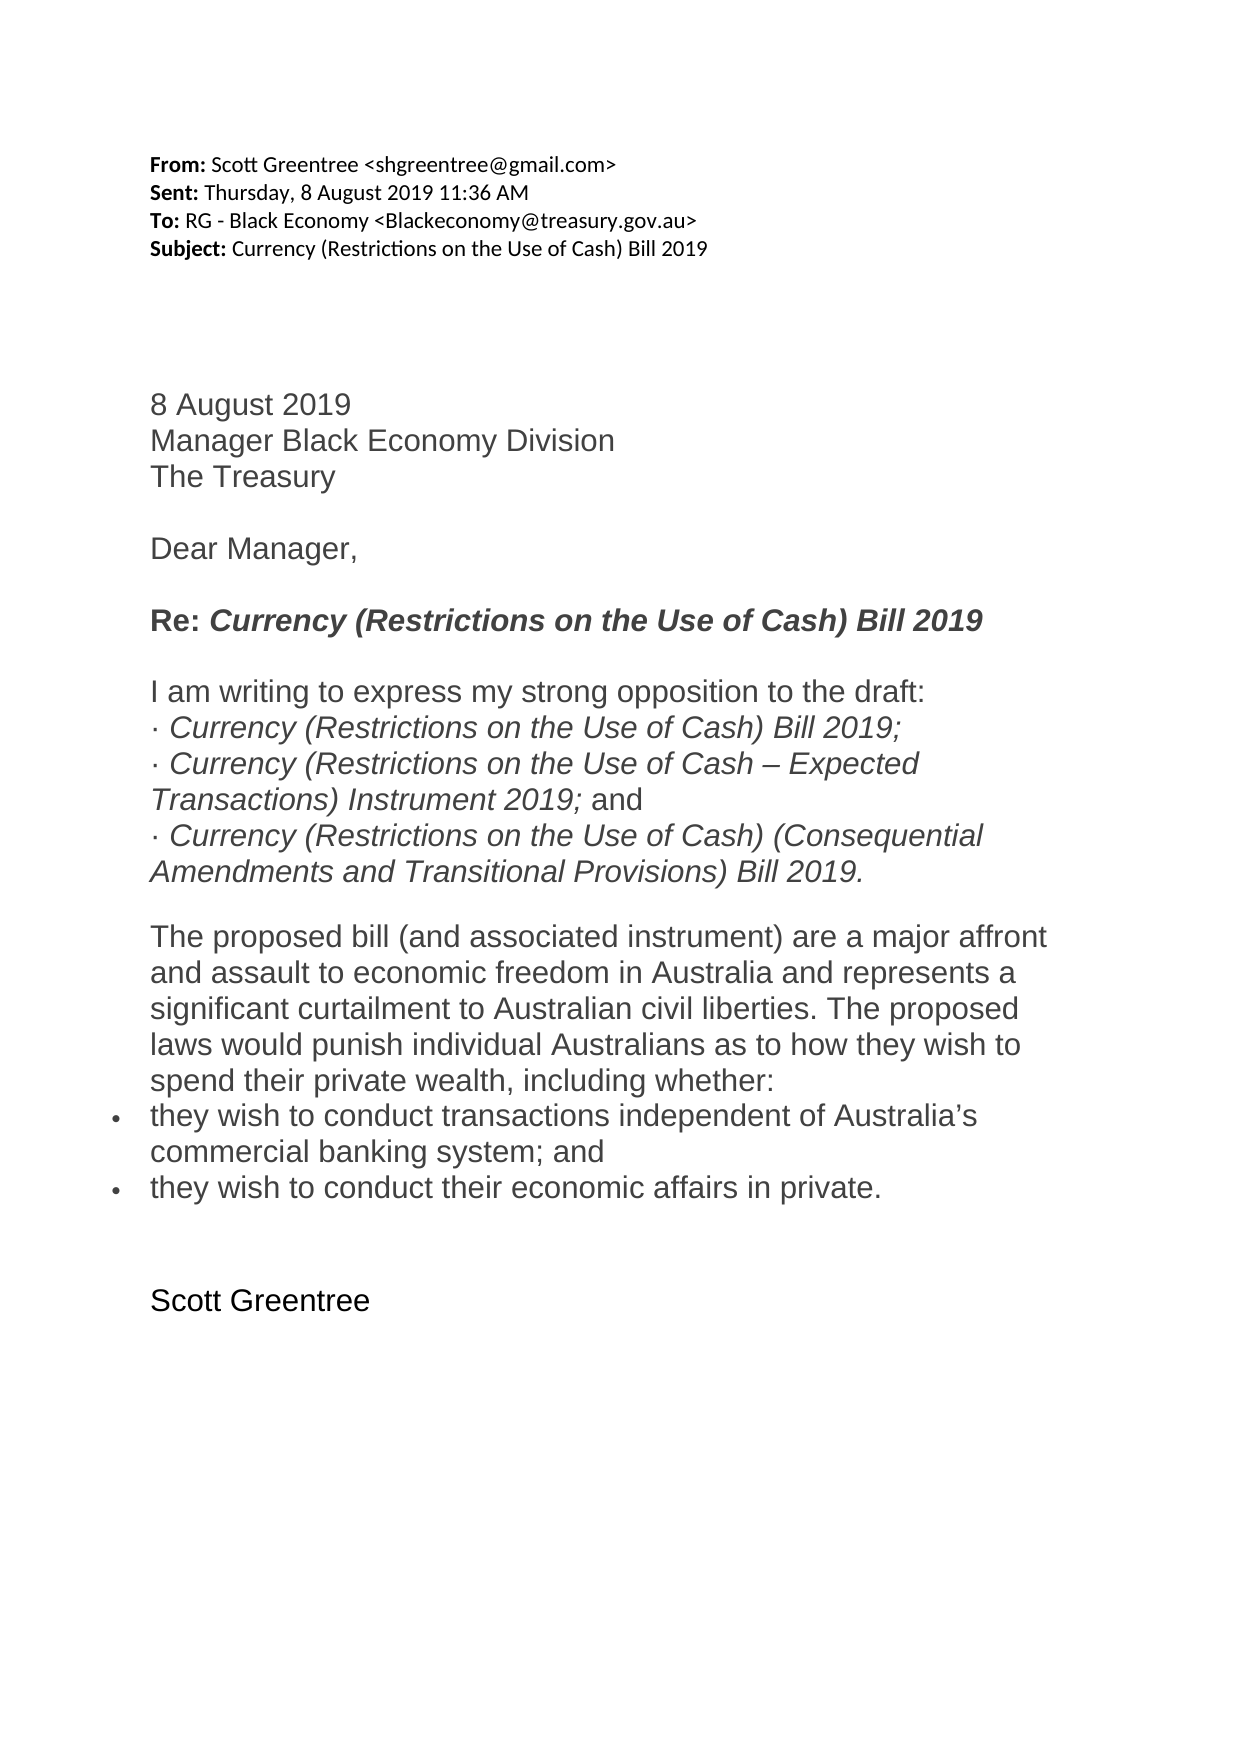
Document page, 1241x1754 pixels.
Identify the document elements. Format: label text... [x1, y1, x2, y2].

text · Currency (Restrictions on the Use of Cash) Bill 2019; [150, 709, 1090, 745]
text Dear Manager, [150, 530, 1090, 566]
text The Treasury [150, 458, 1090, 494]
text I am writing to express my strong opposition to the draft: [150, 673, 1090, 709]
text Re: Currency (Restrictions on the Use of Cash) Bill 2019 [150, 602, 1090, 637]
text Manager Black Economy Division [150, 422, 1090, 458]
text The proposed bill (and associated instrument) are a major affront and assault to economic freedom in Australia and represents a significant curtailment to Australian civil liberties. The proposed laws would punish individual Australians as to how they wish to spend their private wealth, including whether: [150, 918, 1090, 1097]
text · Currency (Restrictions on the Use of Cash) (Consequential Amendments and Transitional Provisions) Bill 2019. [150, 817, 1090, 889]
text 8 August 2019 [150, 386, 1090, 422]
text From: Scott Greentree <shgreentree@gmail.com> Sent: Thursday, 8 August 2019 11:36 AM To: RG - Black Economy <Blackeconomy@treasury.gov.au> Subject: Currency (Restrictions on the Use of Cash) Bill 2019 [150, 150, 1090, 262]
text · Currency (Restrictions on the Use of Cash – Expected Transactions) Instrument 2019; and [150, 745, 1090, 817]
list they wish to conduct their economic affairs in private. [112, 1169, 1090, 1205]
text Scott Greentree [150, 1282, 1090, 1317]
list they wish to conduct transactions independent of Australia’s commercial banking system; and [112, 1097, 1090, 1169]
